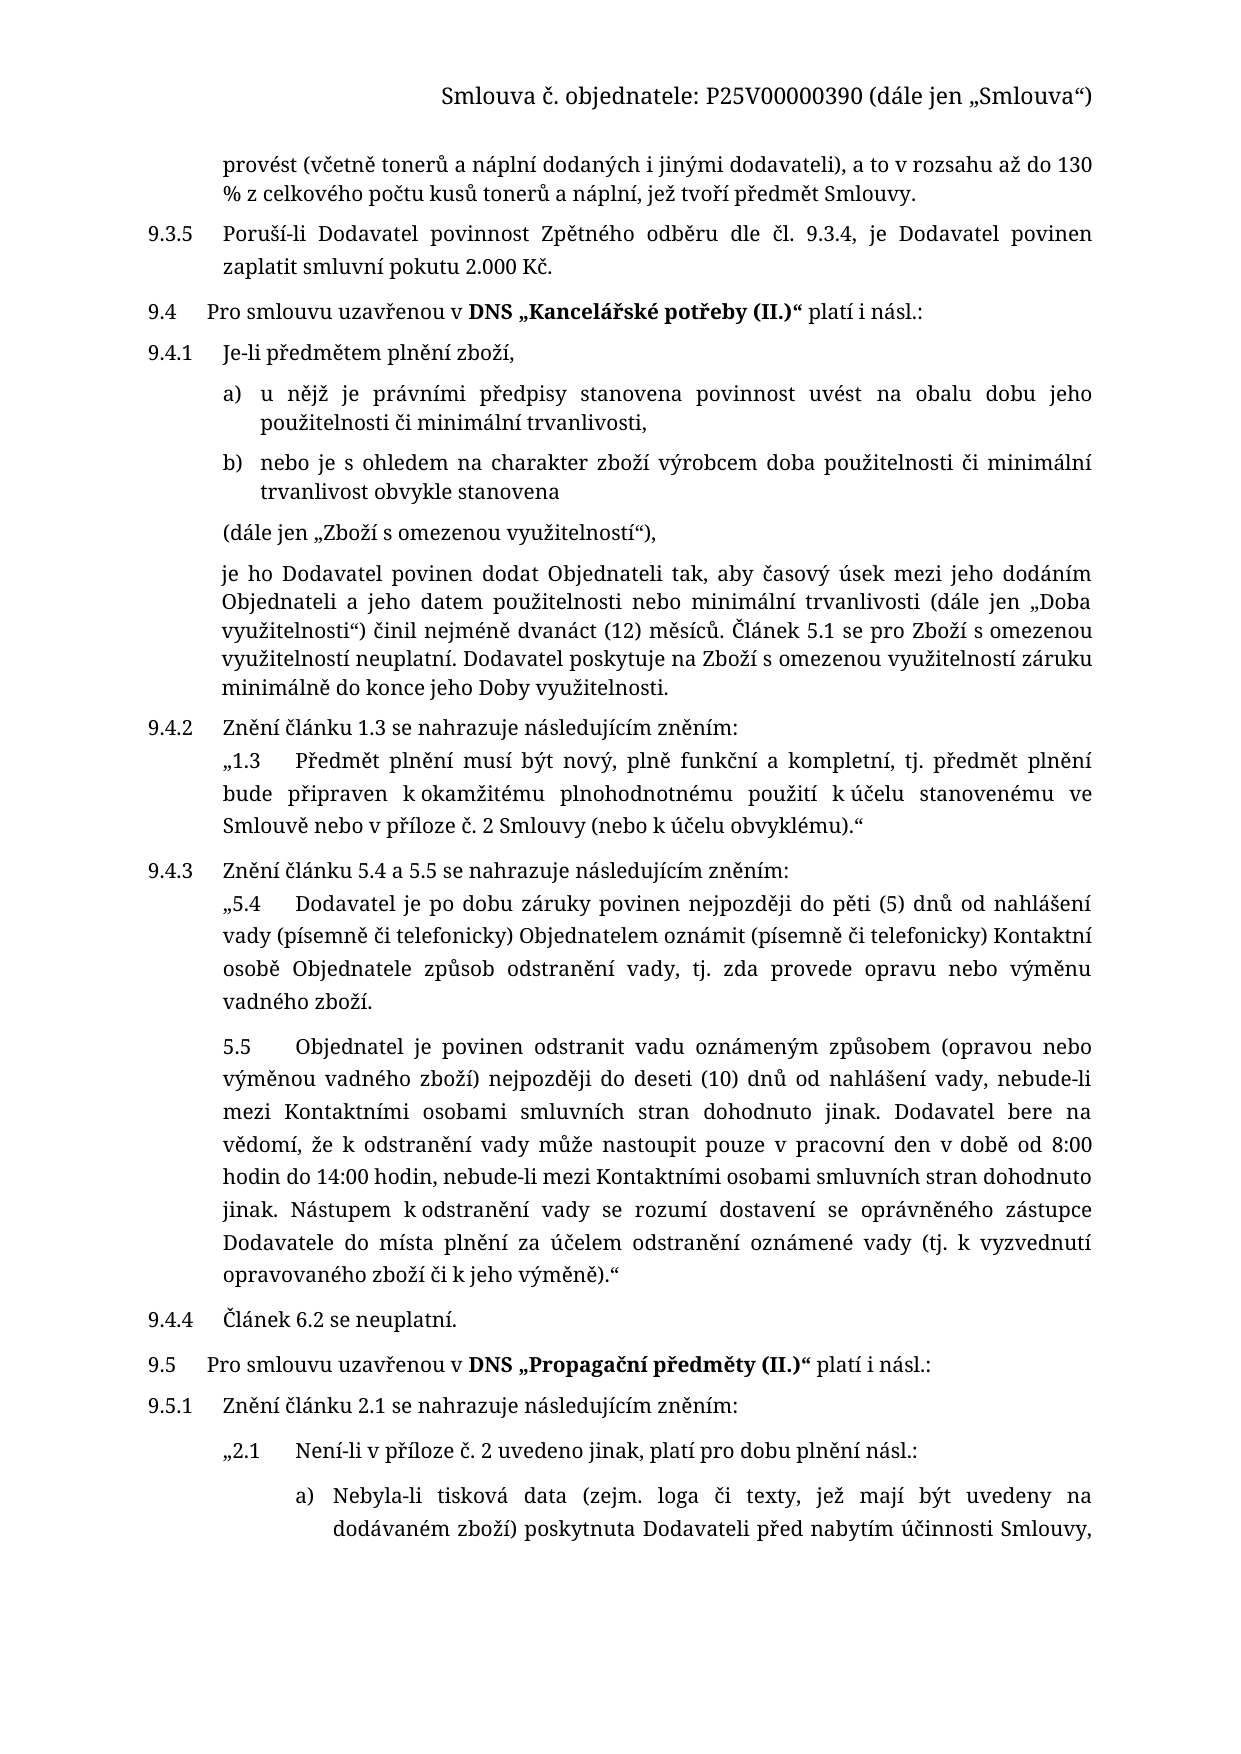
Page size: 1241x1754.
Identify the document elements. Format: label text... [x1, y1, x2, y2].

list u nějž je právními předpisy stanovena povinnost uvést na obalu dobu jeho použitelnosti či minimální trvanlivosti, [223, 379, 1093, 436]
list Pro smlouvu uzavřenou v DNS „Propagační předměty (II.)“ platí i násl.: [148, 1350, 1093, 1379]
list Poruší-li Dodavatel povinnost Zpětného odběru dle čl. 9.3.4, je Dodavatel povinen zaplatit smluvní pokutu 2.000 Kč. [148, 219, 1093, 281]
text je ho Dodavatel povinen dodat Objednateli tak, aby časový úsek mezi jeho dodáním Objednateli a jeho datem použitelnosti nebo minimální trvanlivosti (dále jen „Doba využitelnosti“) činil nejméně dvanáct (12) měsíců. Článek 5.1 se pro Zboží s omezenou využitelností neuplatní. Dodavatel poskytuje na Zboží s omezenou využitelností záruku minimálně do konce jeho Doby využitelnosti. [221, 559, 1093, 701]
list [295, 1482, 1093, 1543]
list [148, 150, 1093, 207]
list Znění článku 5.4 a 5.5 se nahrazuje následujícím zněním: [148, 856, 1093, 885]
list „2.1 Není-li v příloze č. 2 uvedeno jinak, platí pro dobu plnění násl.: [223, 1436, 1093, 1465]
list „5.4 Dodavatel je po dobu záruky povinen nejpozději do pěti (5) dnů od nahlášení vady (písemně či telefonicky) Objednatelem oznámit (písemně či telefonicky) Kontaktní osobě Objednatele způsob odstranění vady, tj. zda provede opravu nebo výměnu vadného zboží. [223, 889, 1093, 1015]
list „1.3 Předmět plnění musí být nový, plně funkční a kompletní, tj. předmět plnění bude připraven k okamžitému plnohodnotnému použití k účelu stanovenému ve Smlouvě nebo v příloze č. 2 Smlouvy (nebo k účelu obvyklému).“ [223, 746, 1093, 840]
text (dále jen „Zboží s omezenou využitelností“), [223, 518, 1093, 546]
list Je-li předmětem plnění zboží, [148, 338, 1093, 367]
list 5.5 Objednatel je povinen odstranit vadu oznámeným způsobem (opravou nebo výměnou vadného zboží) nejpozději do deseti (10) dnů od nahlášení vady, nebude-li mezi Kontaktními osobami smluvních stran dohodnuto jinak. Dodavatel bere na vědomí, že k odstranění vady může nastoupit pouze v pracovní den v době od 8:00 hodin do 14:00 hodin, nebude-li mezi Kontaktními osobami smluvních stran dohodnuto jinak. Nástupem k odstranění vady se rozumí dostavení se oprávněného zástupce Dodavatele do místa plnění za účelem odstranění oznámené vady (tj. k vyzvednutí opravovaného zboží či k jeho výměně).“ [223, 1032, 1093, 1289]
list nebo je s ohledem na charakter zboží výrobcem doba použitelnosti či minimální trvanlivost obvykle stanovena [223, 448, 1093, 505]
list Znění článku 1.3 se nahrazuje následujícím zněním: [148, 713, 1093, 742]
list Pro smlouvu uzavřenou v DNS „Kancelářské potřeby (II.)“ platí i násl.: [148, 297, 1093, 326]
list Článek 6.2 se neuplatní. [148, 1305, 1093, 1334]
list Znění článku 2.1 se nahrazuje následujícím zněním: [148, 1391, 1093, 1420]
